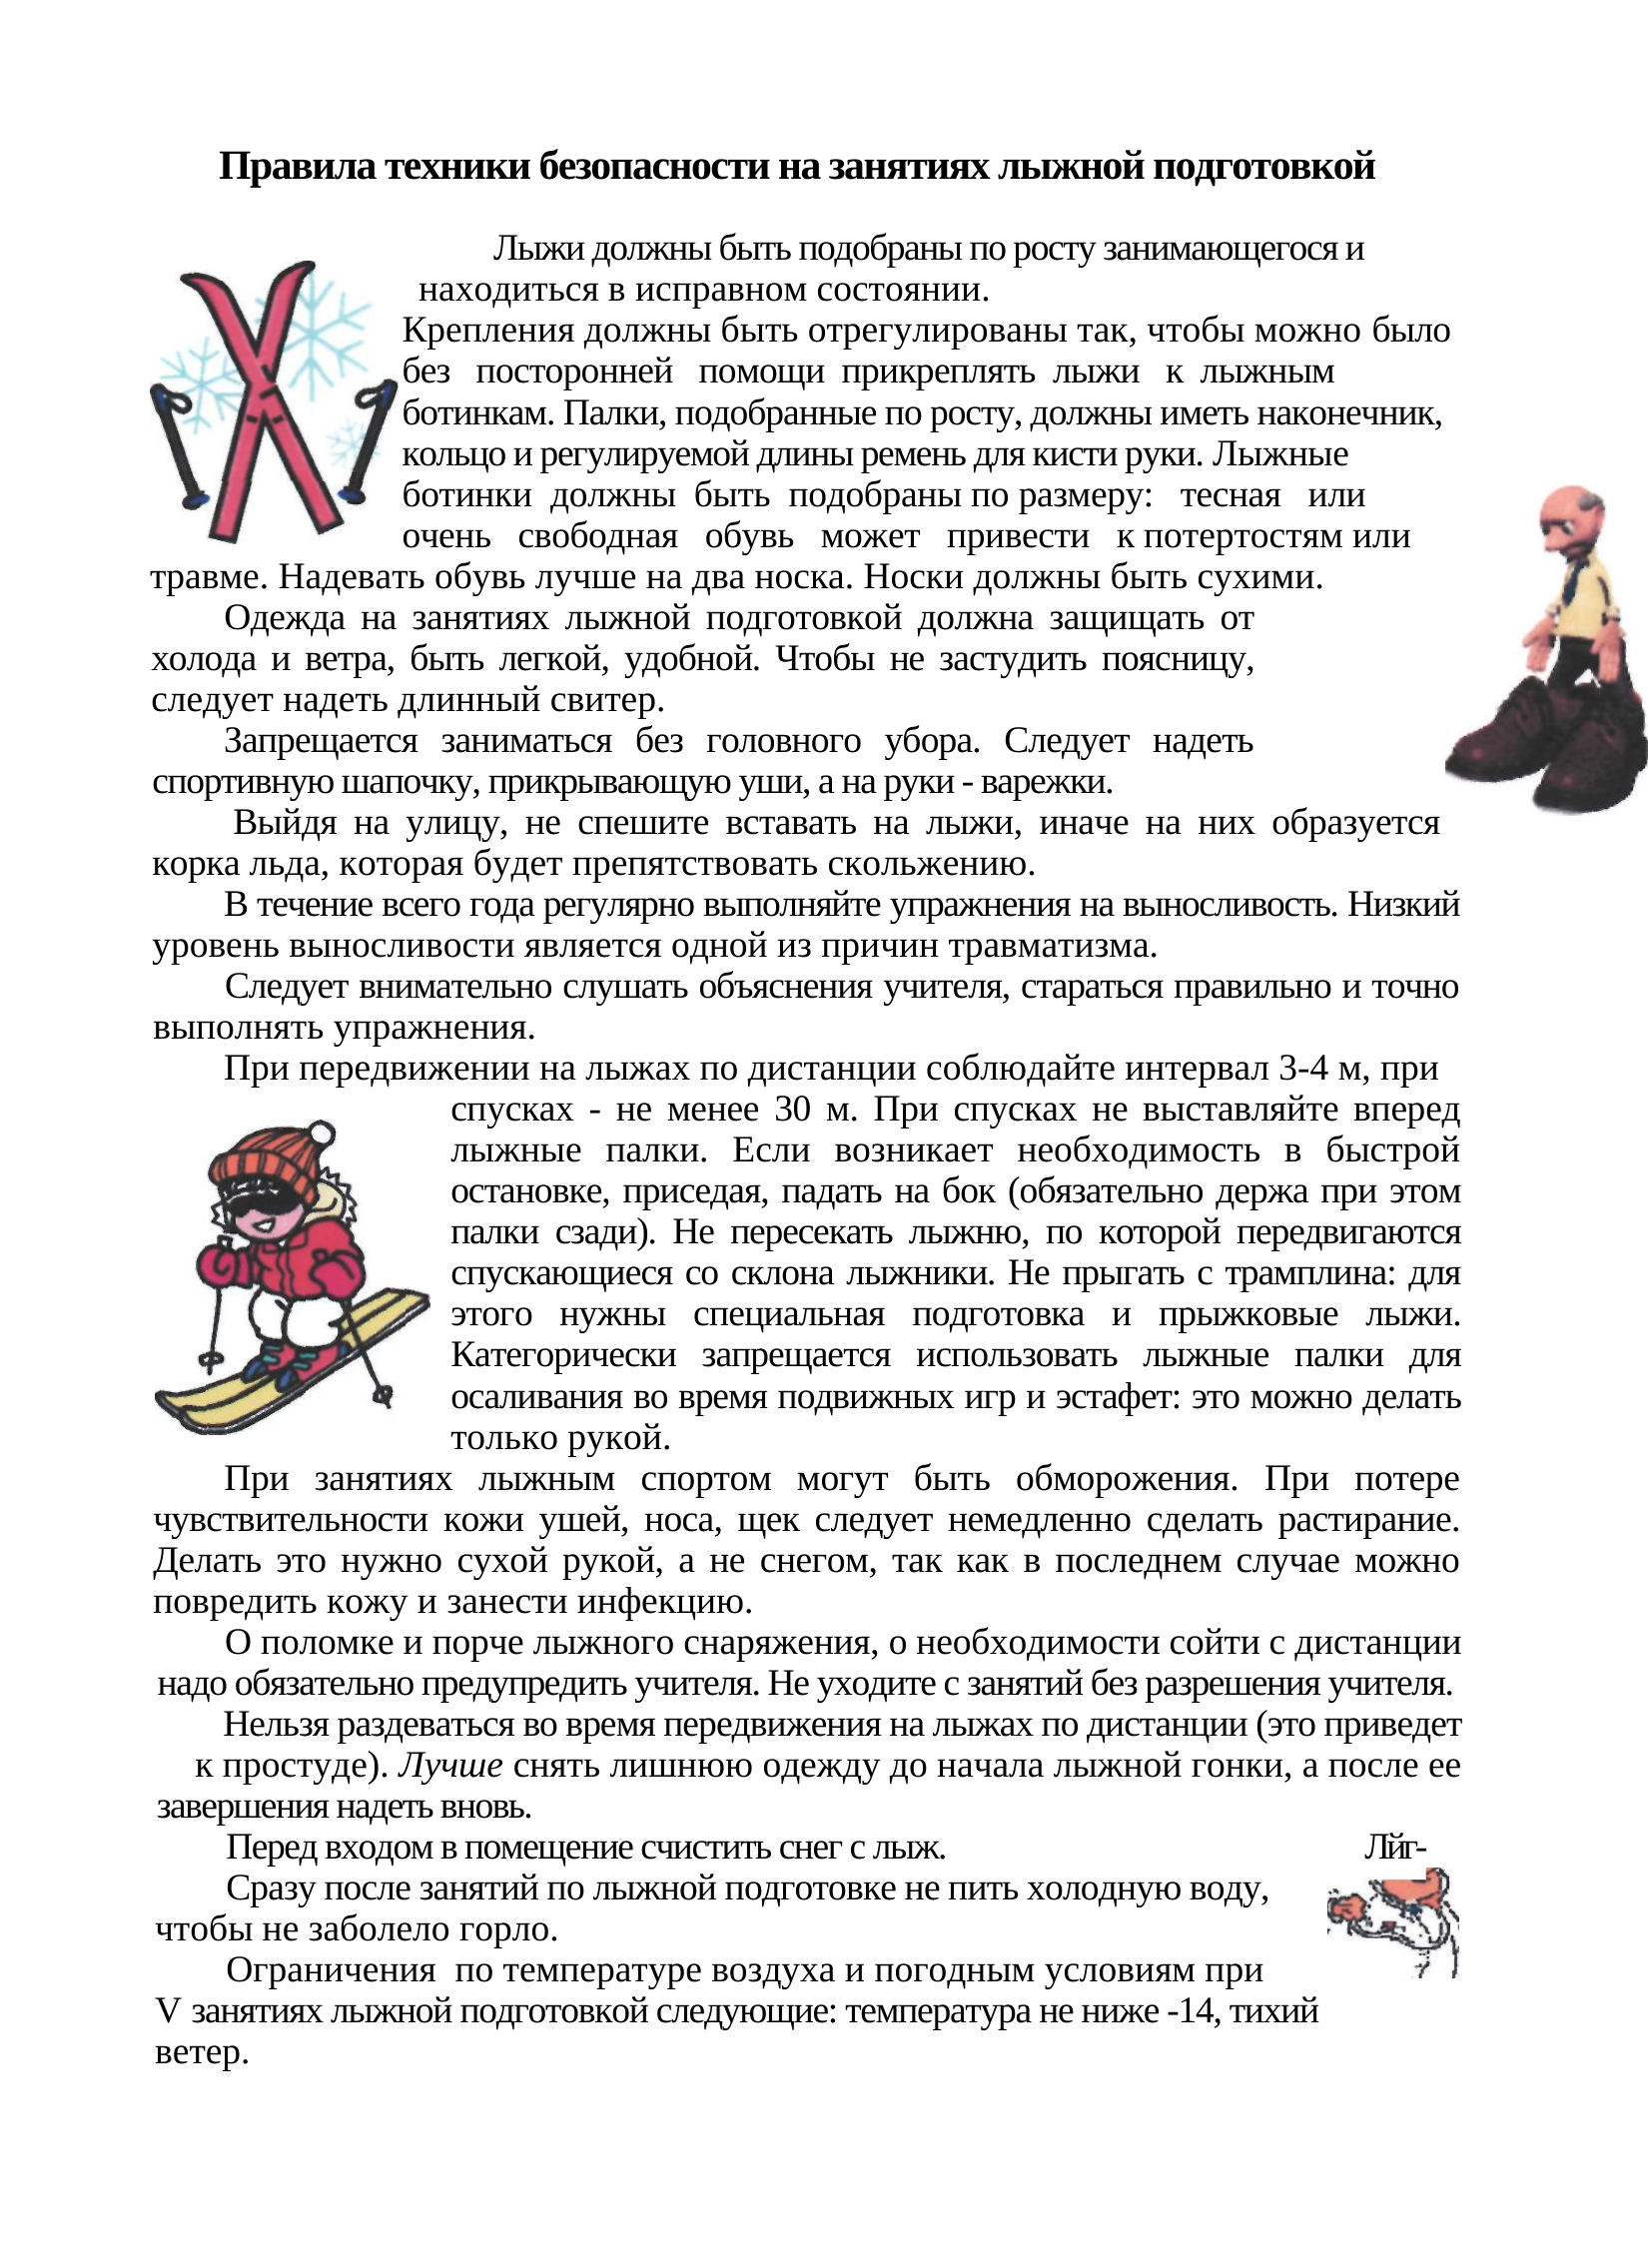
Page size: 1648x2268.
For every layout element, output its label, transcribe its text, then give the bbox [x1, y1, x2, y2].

text Нельзя раздеваться во время передвижения на лыжах по дистанции (это приведет [150, 1704, 1463, 1745]
text надо обязательно предупредить учителя. Не уходите с занятий без разрешения учителя. [150, 1662, 1455, 1704]
text О поломке и порче лыжного снаряжения, о необходимости сойти с дистанции [150, 1621, 1462, 1662]
text При занятиях лыжным спортом могут быть обморожения. При потере чувствительности кожи ушей, носа, щек следует немедленно сделать растирание. Делать это нужно сухой рукой, а не снегом, так как в последнем случае можно повредить кожу и занести инфекцию. [153, 1457, 1461, 1621]
text к простуде). Лучше снять лишнюю одежду до начала лыжной гонки, а после ее [150, 1745, 1462, 1786]
picture [1327, 1868, 1459, 1978]
text завершения надеть вновь. [150, 1786, 534, 1827]
text Правила техники безопасности на занятиях лыжной подготовкой [219, 150, 1463, 187]
picture [155, 1120, 430, 1435]
text Крепления должны быть отрегулированы так, чтобы можно было без посторонней помощи прикреплять лыжи к лыжным ботинкам. Палки, подобранные по росту, должны иметь наконечник, кольцо и регулируемой длины ремень для кисти руки. Лыжные ботинки должны быть подобраны по размеру: тесная или очень свободная обувь может привести к потертостям или травме. Надевать обувь лучше на два носка. Носки должны быть сухими. [150, 310, 1463, 596]
text Следует внимательно слушать объяснения учителя, стараться правильно и точно выполнять упражнения. [153, 966, 1460, 1048]
text При передвижении на лыжах по дистанции соблюдайте интервал 3-4 м, при [224, 1048, 1463, 1089]
text Лыжи должны быть подобраны по росту занимающегося и находиться в исправном состоянии. [418, 228, 1395, 310]
text Перед входом в помещение счистить снег с лыж. Лйг- [226, 1827, 1463, 1868]
text Одежда на занятиях лыжной подготовкой должна защищать от холода и ветра, быть легкой, удобной. Чтобы не застудить поясницу, следует надеть длинный свитер. [151, 596, 1255, 720]
text спусках - не менее 30 м. При спусках не выставляйте вперед лыжные палки. Если возникает необходимость в быстрой остановке, приседая, падать на бок (обязательно держа при этом палки сзади). Не пересекать лыжню, по которой передвигаются спускающиеся со склона лыжники. Не прыгать с трамплина: для этого нужны специальная подготовка и прыжковые лыжи. Категорически запрещается использовать лыжные палки для осаливания во время подвижных игр и эстафет: это можно делать только рукой. [450, 1089, 1462, 1457]
picture [1445, 484, 1648, 816]
picture [150, 261, 399, 544]
text Сразу после занятий по лыжной подготовке не пить холодную воду, чтобы не заболело горло. [155, 1868, 1327, 1949]
text Выйдя на улицу, не спешите вставать на лыжи, иначе на них образуется корка льда, которая будет препятствовать скольжению. [152, 802, 1462, 884]
text В течение всего года регулярно выполняйте упражнения на выносливость. Низкий уровень выносливости является одной из причин травматизма. [152, 884, 1461, 966]
text Запрещается заниматься без головного убора. Следует надеть спортивную шапочку, прикрывающую уши, а на руки - варежки. [152, 720, 1254, 802]
text Ограничения по температуре воздуха и погодным условиям при V занятиях лыжной подготовкой следующие: температура не ниже -14, тихий ветер. [155, 1949, 1395, 2072]
